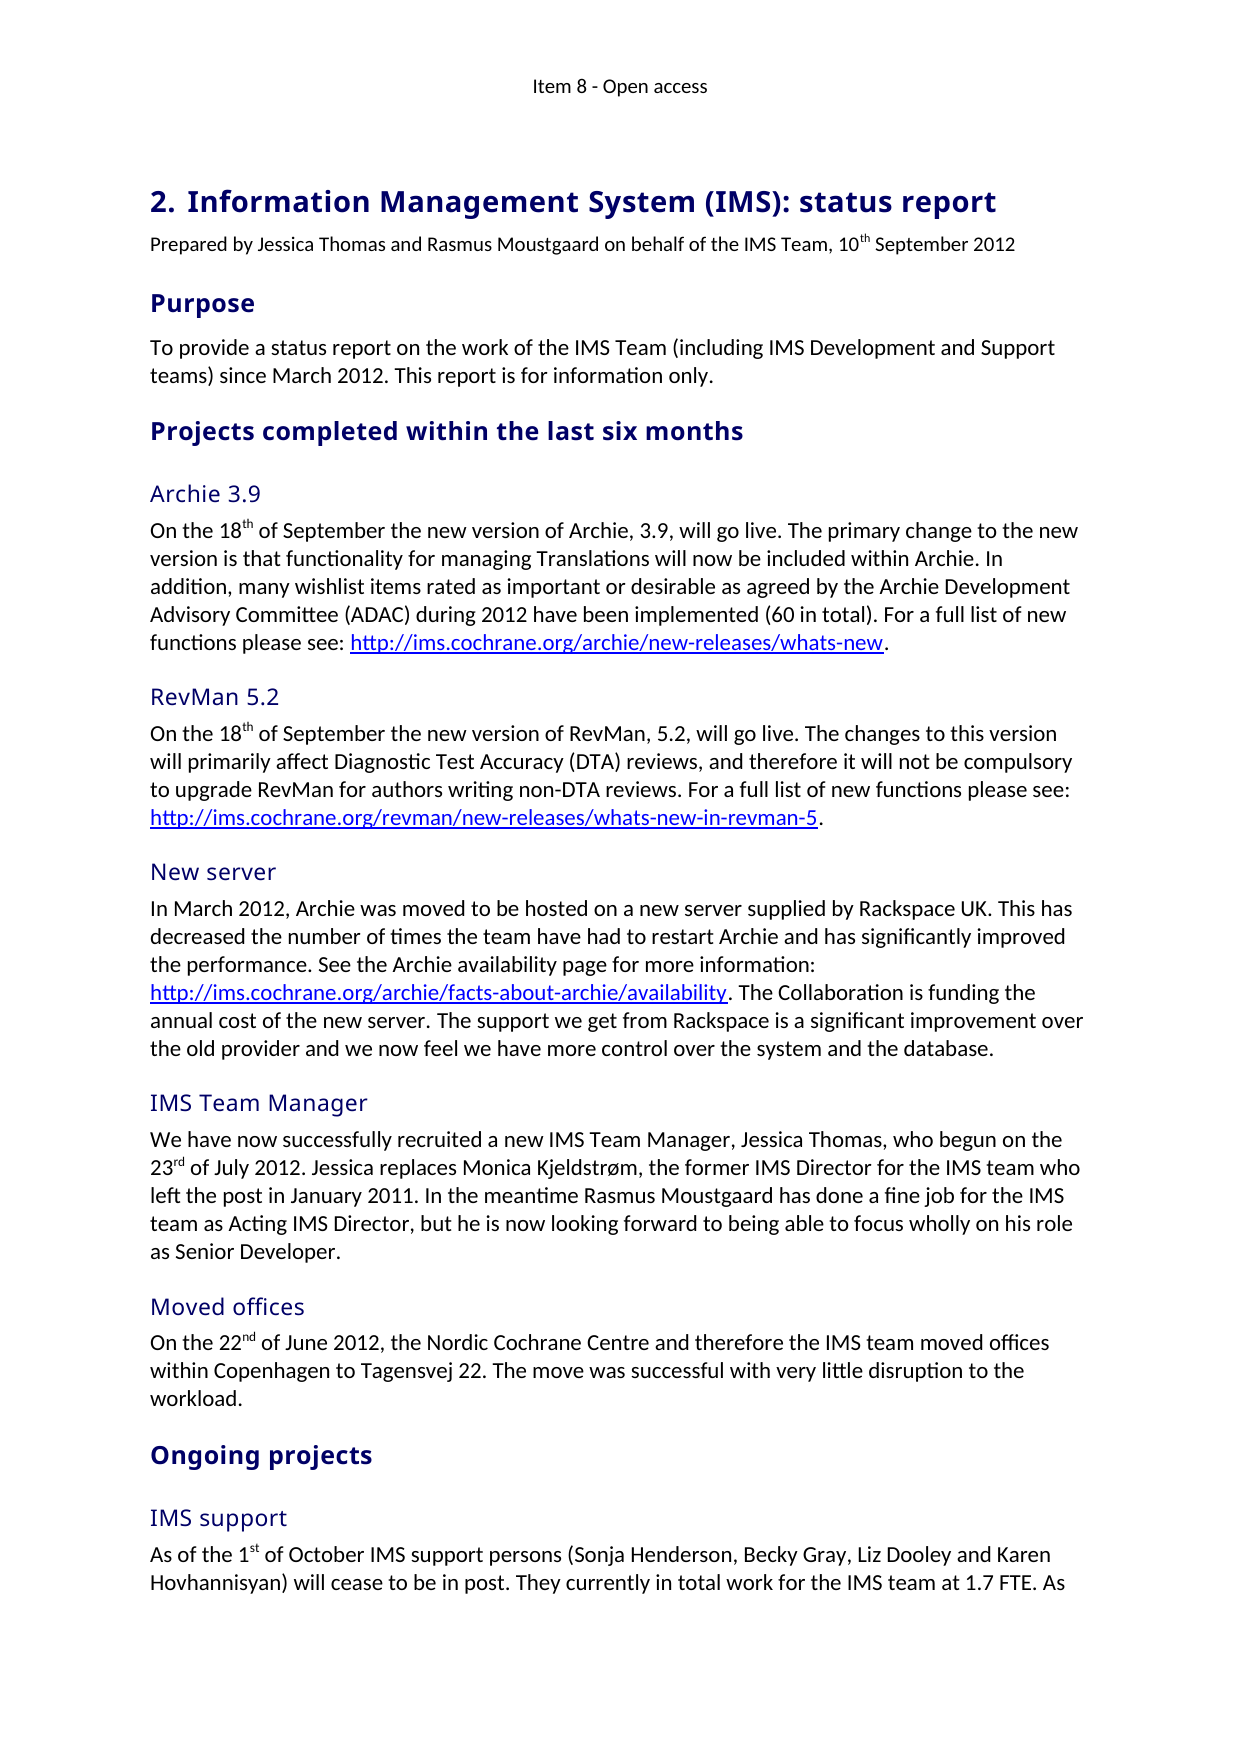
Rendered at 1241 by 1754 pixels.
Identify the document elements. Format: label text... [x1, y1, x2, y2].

text On the 18th of September the new version of Archie, 3.9, will go live. The primary change to the new version is that functionality for managing Translations will now be included within Archie. In addition, many wishlist items rated as important or desirable as agreed by the Archie Development Advisory Committee (ADAC) during 2012 have been implemented (60 in total). For a full list of new functions please see: http://ims.cochrane.org/archie/new-releases/whats-new. [150, 516, 1090, 656]
text We have now successfully recruited a new IMS Team Manager, Jessica Thomas, who begun on the 23rd of July 2012. Jessica replaces Monica Kjeldstrøm, the former IMS Director for the IMS team who left the post in January 2011. In the meantime Rasmus Moustgaard has done a fine job for the IMS team as Acting IMS Director, but he is now looking forward to being able to focus wholly on his role as Senior Developer. [150, 1125, 1090, 1265]
subtitle Purpose [150, 285, 1090, 319]
subtitle Moved offices [150, 1290, 1090, 1322]
text Prepared by Jessica Thomas and Rasmus Moustgaard on behalf of the IMS Team, 10th September 2012 [150, 231, 1090, 256]
subtitle Projects completed within the last six months [150, 414, 1090, 448]
text On the 22nd of June 2012, the Nordic Cochrane Centre and therefore the IMS team moved offices within Copenhagen to Tagensvej 22. The move was successful with very little disruption to the workload. [150, 1328, 1090, 1412]
subtitle RevMan 5.2 [150, 681, 1090, 712]
subtitle IMS support [150, 1502, 1090, 1533]
subtitle Information Management System (IMS): status report [150, 181, 1090, 221]
text On the 18th of September the new version of RevMan, 5.2, will go live. The changes to this version will primarily affect Diagnostic Test Accuracy (DTA) reviews, and therefore it will not be compulsory to upgrade RevMan for authors writing non-DTA reviews. For a full list of new functions please see: http://ims.cochrane.org/revman/new-releases/whats-new-in-revman-5. [150, 719, 1090, 831]
text In March 2012, Archie was moved to be hosted on a new server supplied by Rackspace UK. This has decreased the number of times the team have had to restart Archie and has significantly improved the performance. See the Archie availability page for more information: http://ims.cochrane.org/archie/facts-about-archie/availability. The Collaboration is funding the annual cost of the new server. The support we get from Rackspace is a significant improvement over the old provider and we now feel we have more control over the system and the database. [150, 894, 1090, 1062]
subtitle New server [150, 856, 1090, 887]
subtitle Archie 3.9 [150, 478, 1090, 509]
text To provide a status report on the work of the IMS Team (including IMS Development and Support teams) since March 2012. This report is for information only. [150, 333, 1090, 389]
subtitle Ongoing projects [150, 1437, 1090, 1472]
subtitle IMS Team Manager [150, 1087, 1090, 1118]
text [150, 1540, 1090, 1596]
